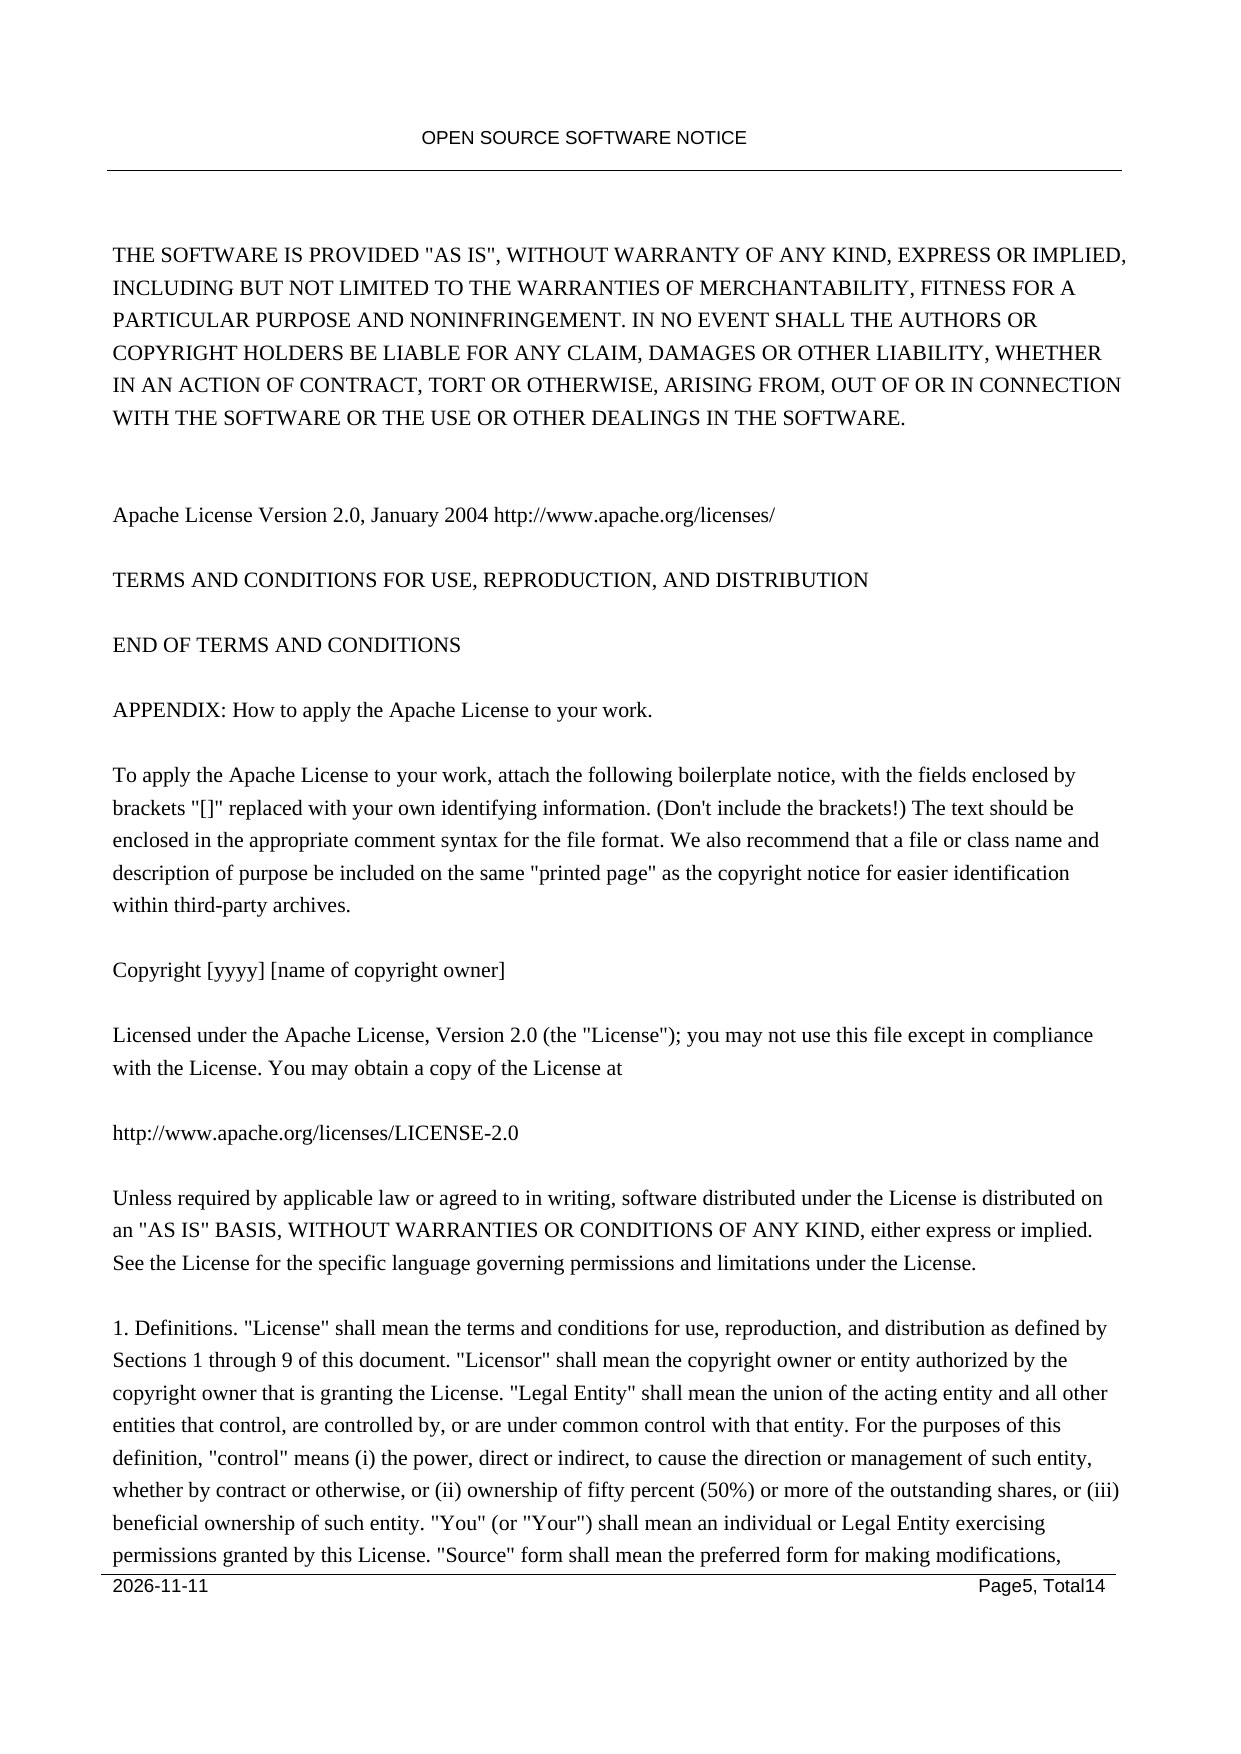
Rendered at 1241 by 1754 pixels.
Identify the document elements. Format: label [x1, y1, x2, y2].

text [112, 206, 1128, 1571]
